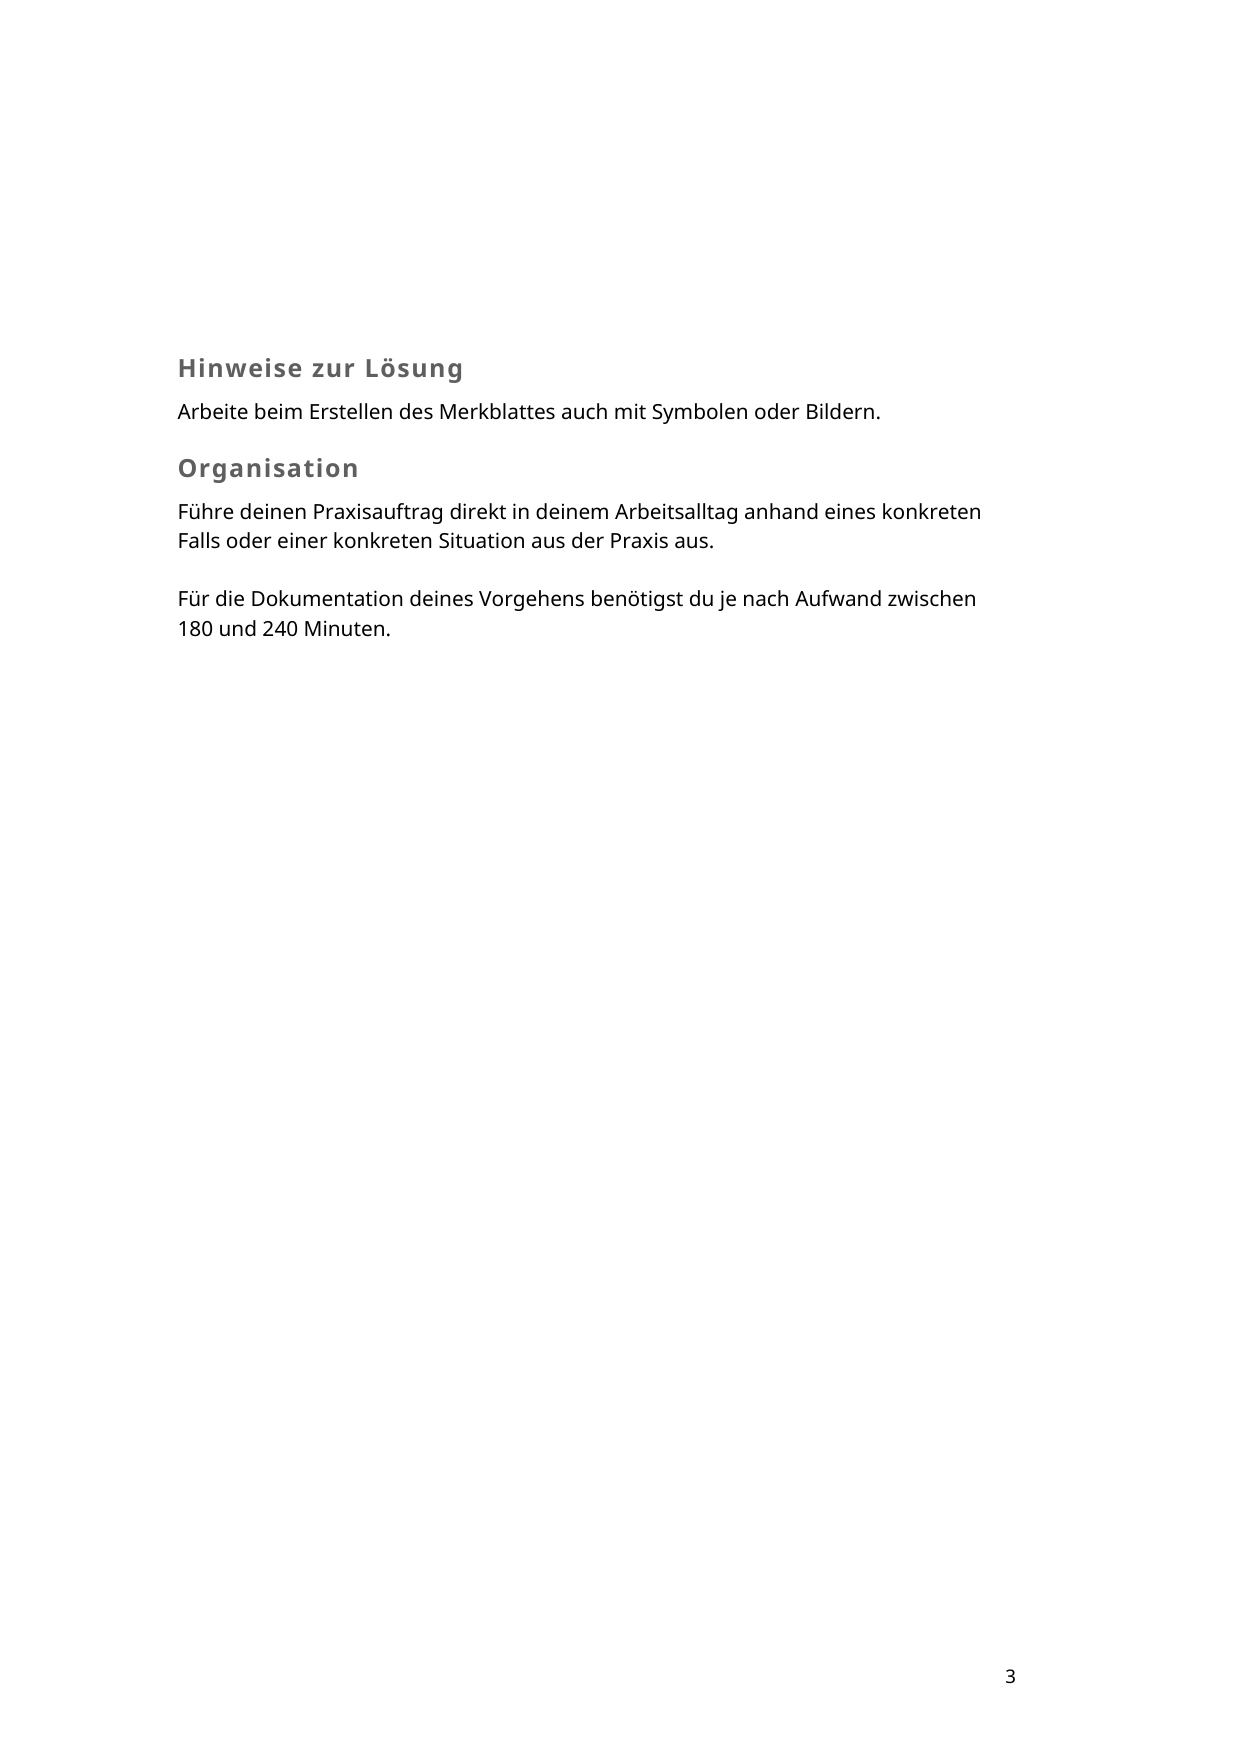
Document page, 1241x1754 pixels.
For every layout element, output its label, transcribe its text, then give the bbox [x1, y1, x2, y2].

subtitle Organisation [177, 454, 1016, 483]
text Arbeite beim Erstellen des Merkblattes auch mit Symbolen oder Bildern. [177, 396, 1016, 425]
subtitle Hinweise zur Lösung [177, 354, 1016, 383]
text Für die Dokumentation deines Vorgehens benötigst du je nach Aufwand zwischen 180 und 240 Minuten. [177, 583, 1016, 642]
text Führe deinen Praxisauftrag direkt in deinem Arbeitsalltag anhand eines konkreten Falls oder einer konkreten Situation aus der Praxis aus. [177, 496, 1016, 554]
